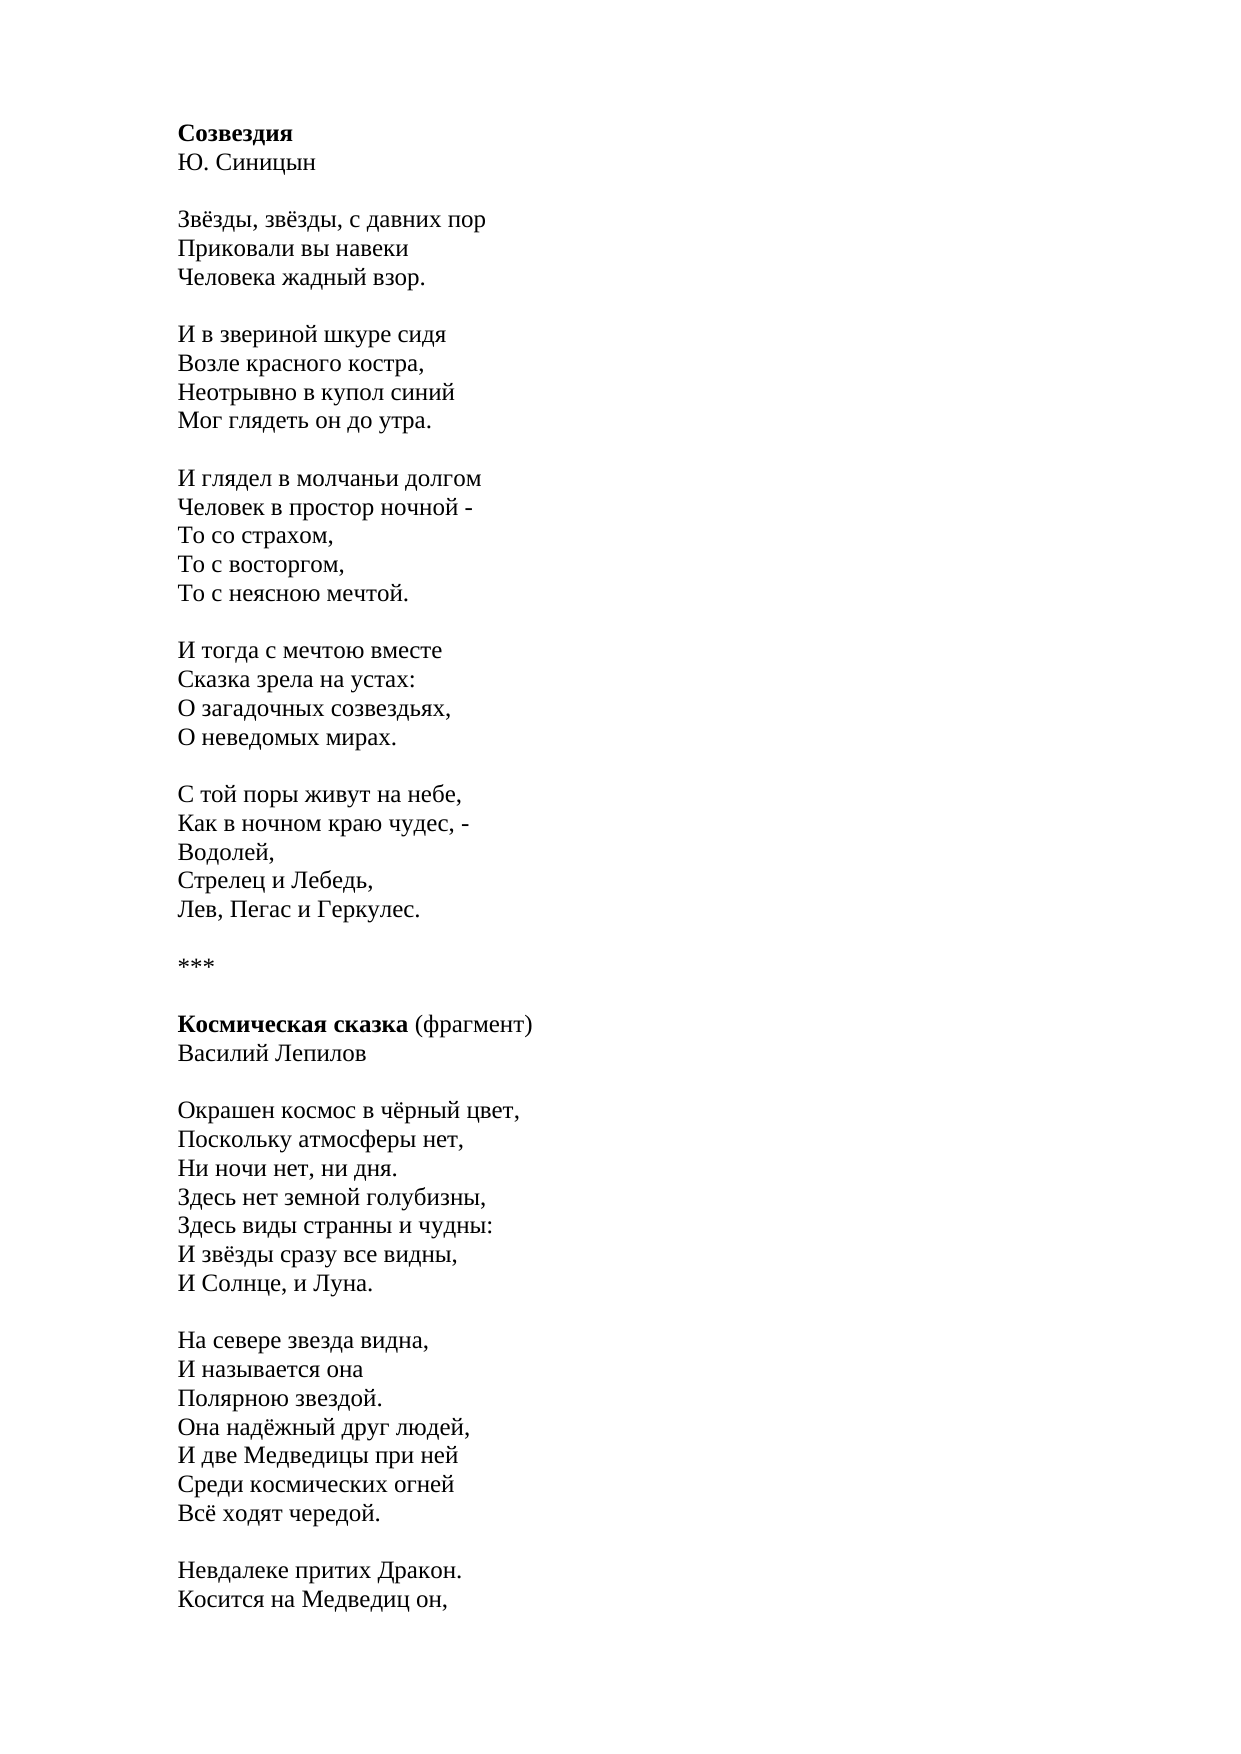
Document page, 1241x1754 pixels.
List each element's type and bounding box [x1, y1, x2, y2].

text [177, 118, 1152, 1613]
